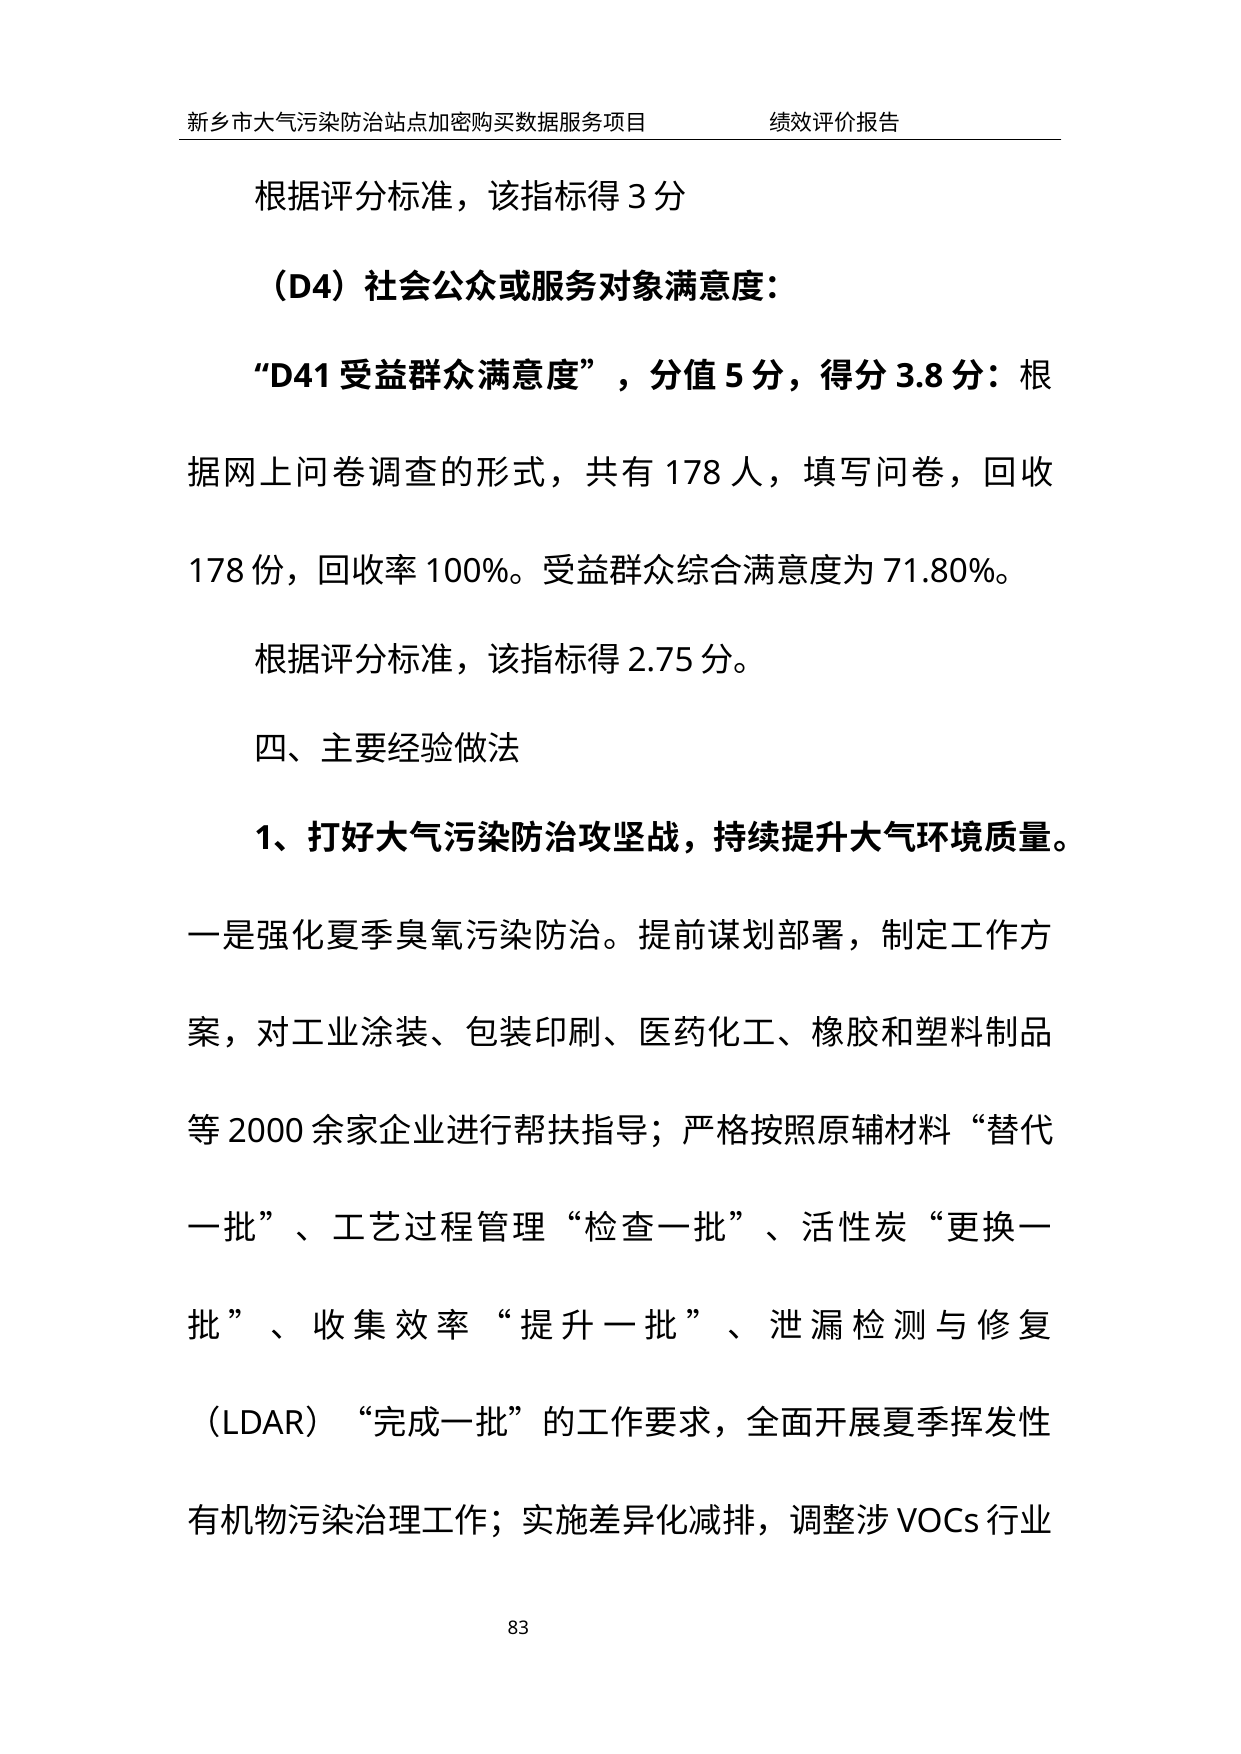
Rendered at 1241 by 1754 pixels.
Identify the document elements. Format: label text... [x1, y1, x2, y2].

text 根据评分标准，该指标得3分 [187, 162, 1053, 227]
text （D4）社会公众或服务对象满意度： [187, 251, 1053, 316]
text 根据评分标准，该指标得2.75分。 [187, 624, 1053, 689]
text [187, 803, 1053, 1550]
subtitle 四、主要经验做法 [187, 714, 1053, 779]
text “D41受益群众满意度”，分值5分，得分3.8分：根据网上问卷调查的形式，共有178人，填写问卷，回收178份，回收率100%。受益群众综合满意度为71.80%。 [187, 340, 1053, 600]
